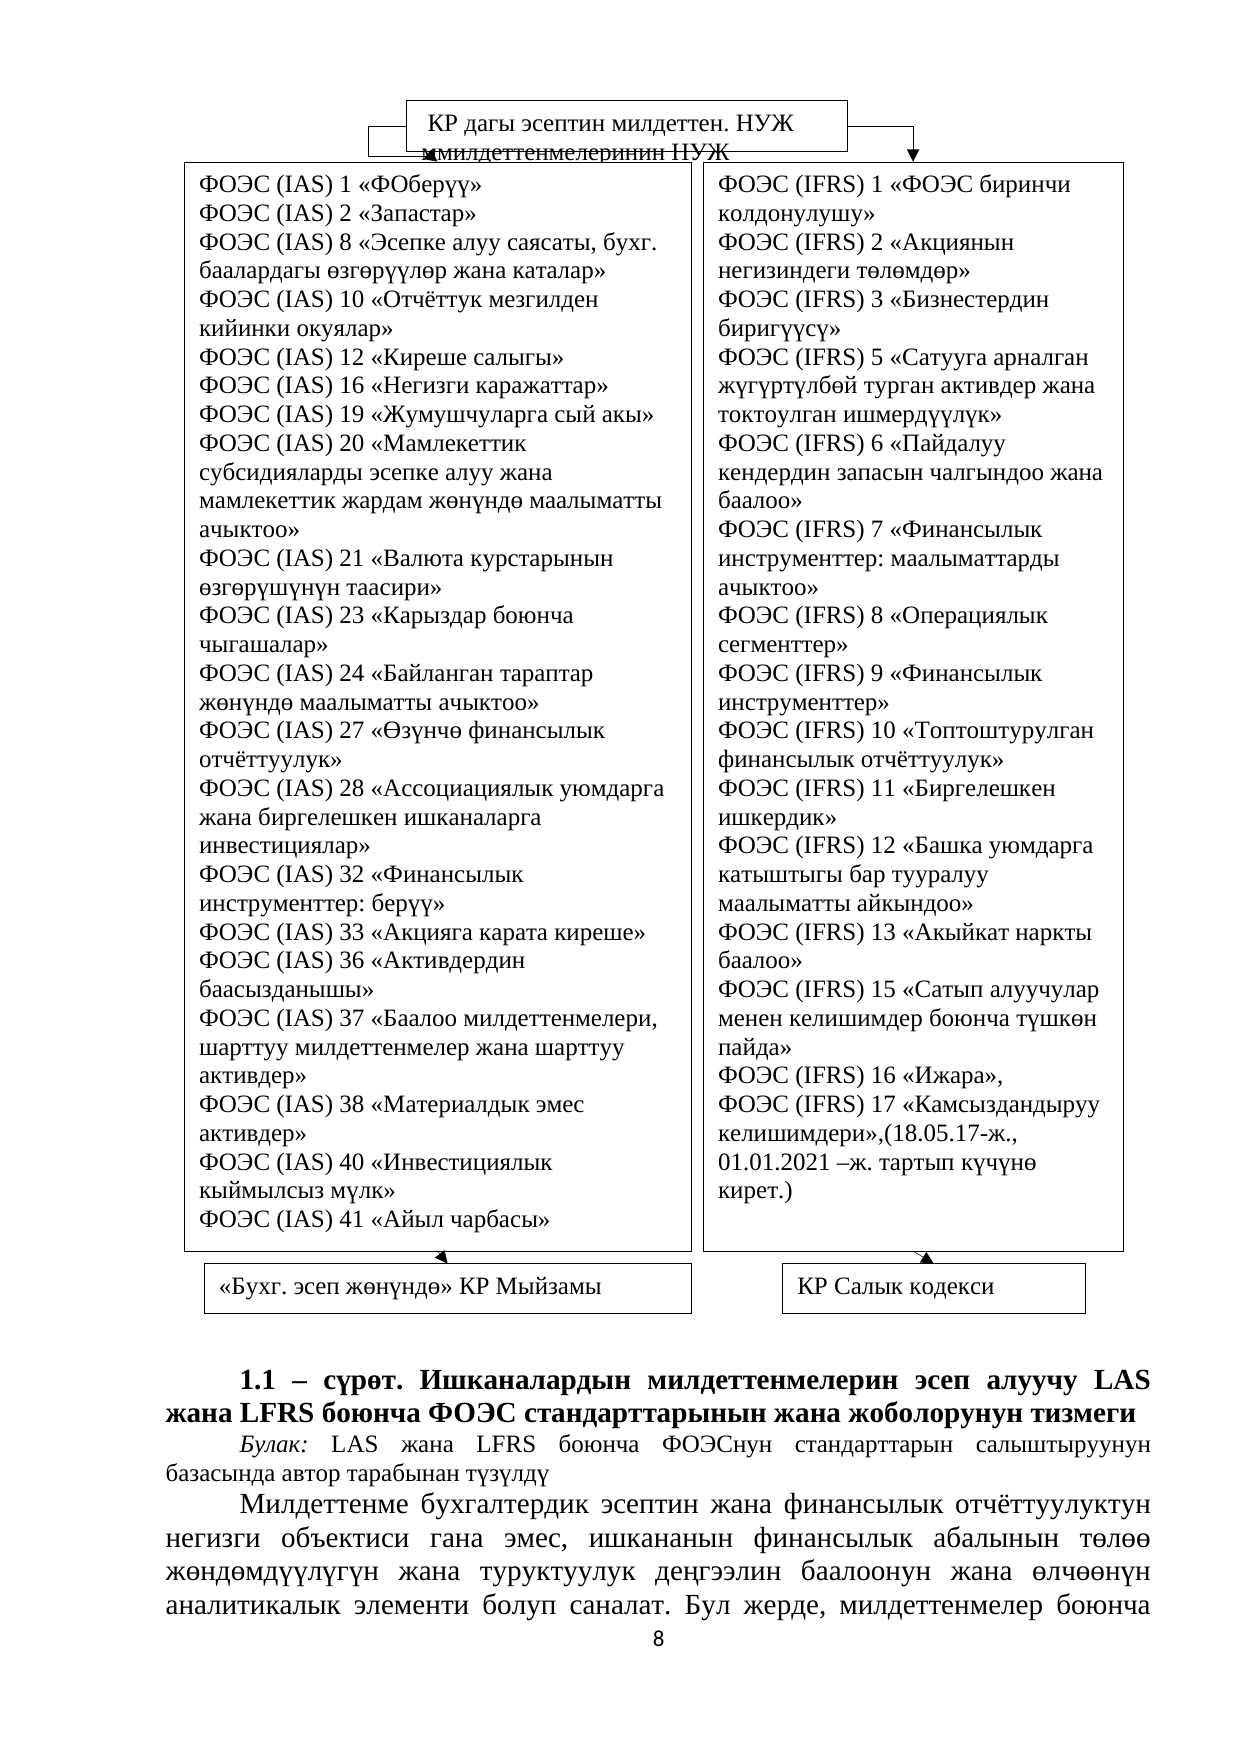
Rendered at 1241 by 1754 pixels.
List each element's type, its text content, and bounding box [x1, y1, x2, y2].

text Булак: LAS жана LFRS боюнча ФОЭСнун стандарттарын салыштыруунун базасында автор тарабынан түзүлдү [165, 1429, 1152, 1486]
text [165, 1486, 1152, 1621]
text 1.1 – сүрөт. Ишканалардын милдеттенмелерин эсеп алуучу LAS жана LFRS боюнча ФОЭС стандарттарынын жана жоболорунун тизмеги [165, 1362, 1152, 1429]
